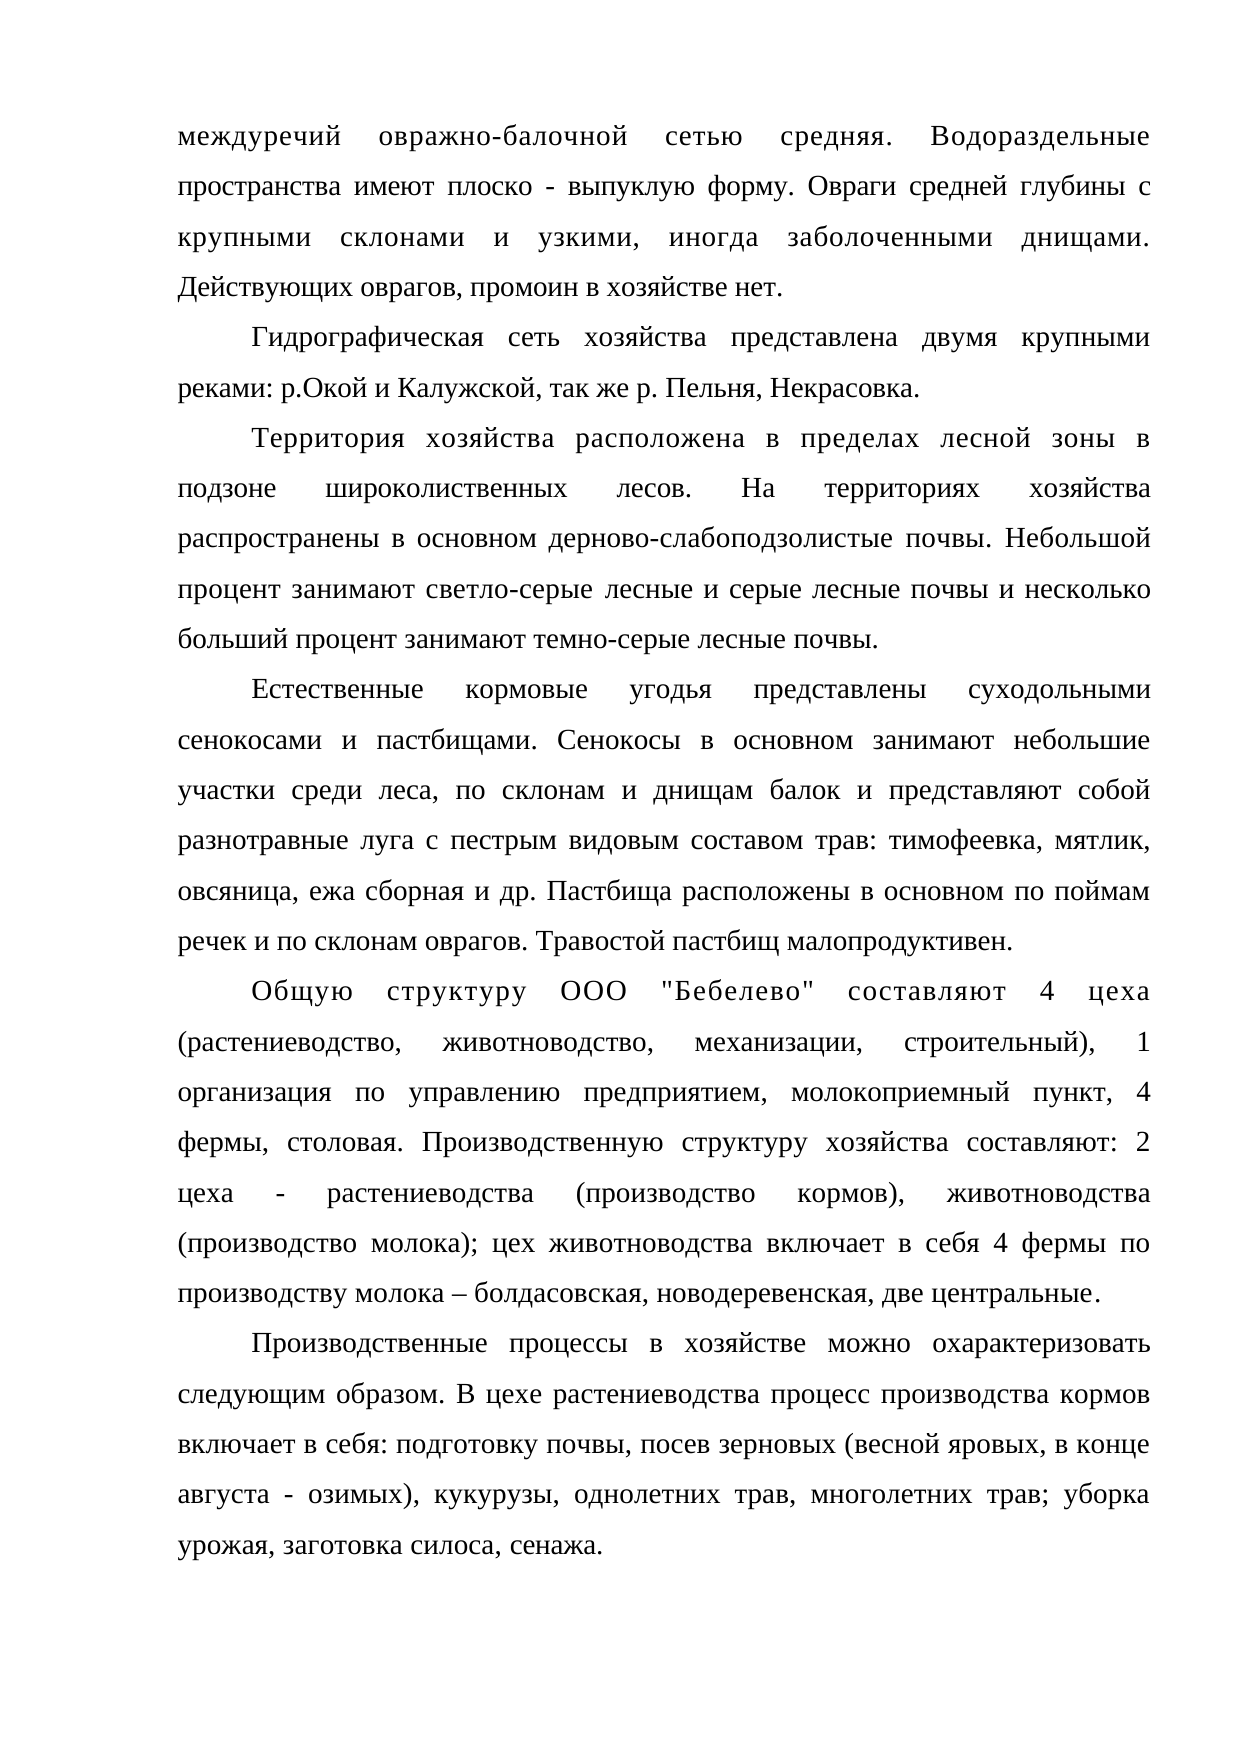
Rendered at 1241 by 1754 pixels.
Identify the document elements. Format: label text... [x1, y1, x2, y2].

text Общую структуру ООО "Бебелево" составляют 4 цеха (растениеводство, животноводство, механизации, строительный), 1 организация по управлению предприятием, молокоприемный пункт, 4 фермы, столовая. Производственную структуру хозяйства составляют: 2 цеха - растениеводства (производство кормов), животноводства (производство молока); цех животноводства включает в себя 4 фермы по производству молока – болдасовская, новодеревенская, две центральные. [177, 973, 1152, 1309]
text Гидрографическая сеть хозяйства представлена двумя крупными реками: р.Окой и Калужской, так же р. Пельня, Некрасовка. [177, 319, 1152, 403]
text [177, 118, 1152, 303]
text Производственные процессы в хозяйстве можно охарактеризовать следующим образом. В цехе растениеводства процесс производства кормов включает в себя: подготовку почвы, посев зерновых (весной яровых, в конце августа - озимых), кукурузы, однолетних трав, многолетних трав; уборка урожая, заготовка силоса, сенажа. [177, 1326, 1152, 1560]
text Естественные кормовые угодья представлены суходольными сенокосами и пастбищами. Сенокосы в основном занимают небольшие участки среди леса, по склонам и днищам балок и представляют собой разнотравные луга с пестрым видовым составом трав: тимофеевка, мятлик, овсяница, ежа сборная и др. Пастбища расположены в основном по поймам речек и по склонам оврагов. Травостой пастбищ малопродуктивен. [177, 672, 1152, 957]
text Территория хозяйства расположена в пределах лесной зоны в подзоне широколиственных лесов. На территориях хозяйства распространены в основном дерново-слабоподзолистые почвы. Небольшой процент занимают светло-серые лесные и серые лесные почвы и несколько больший процент занимают темно-серые лесные почвы. [177, 420, 1152, 655]
